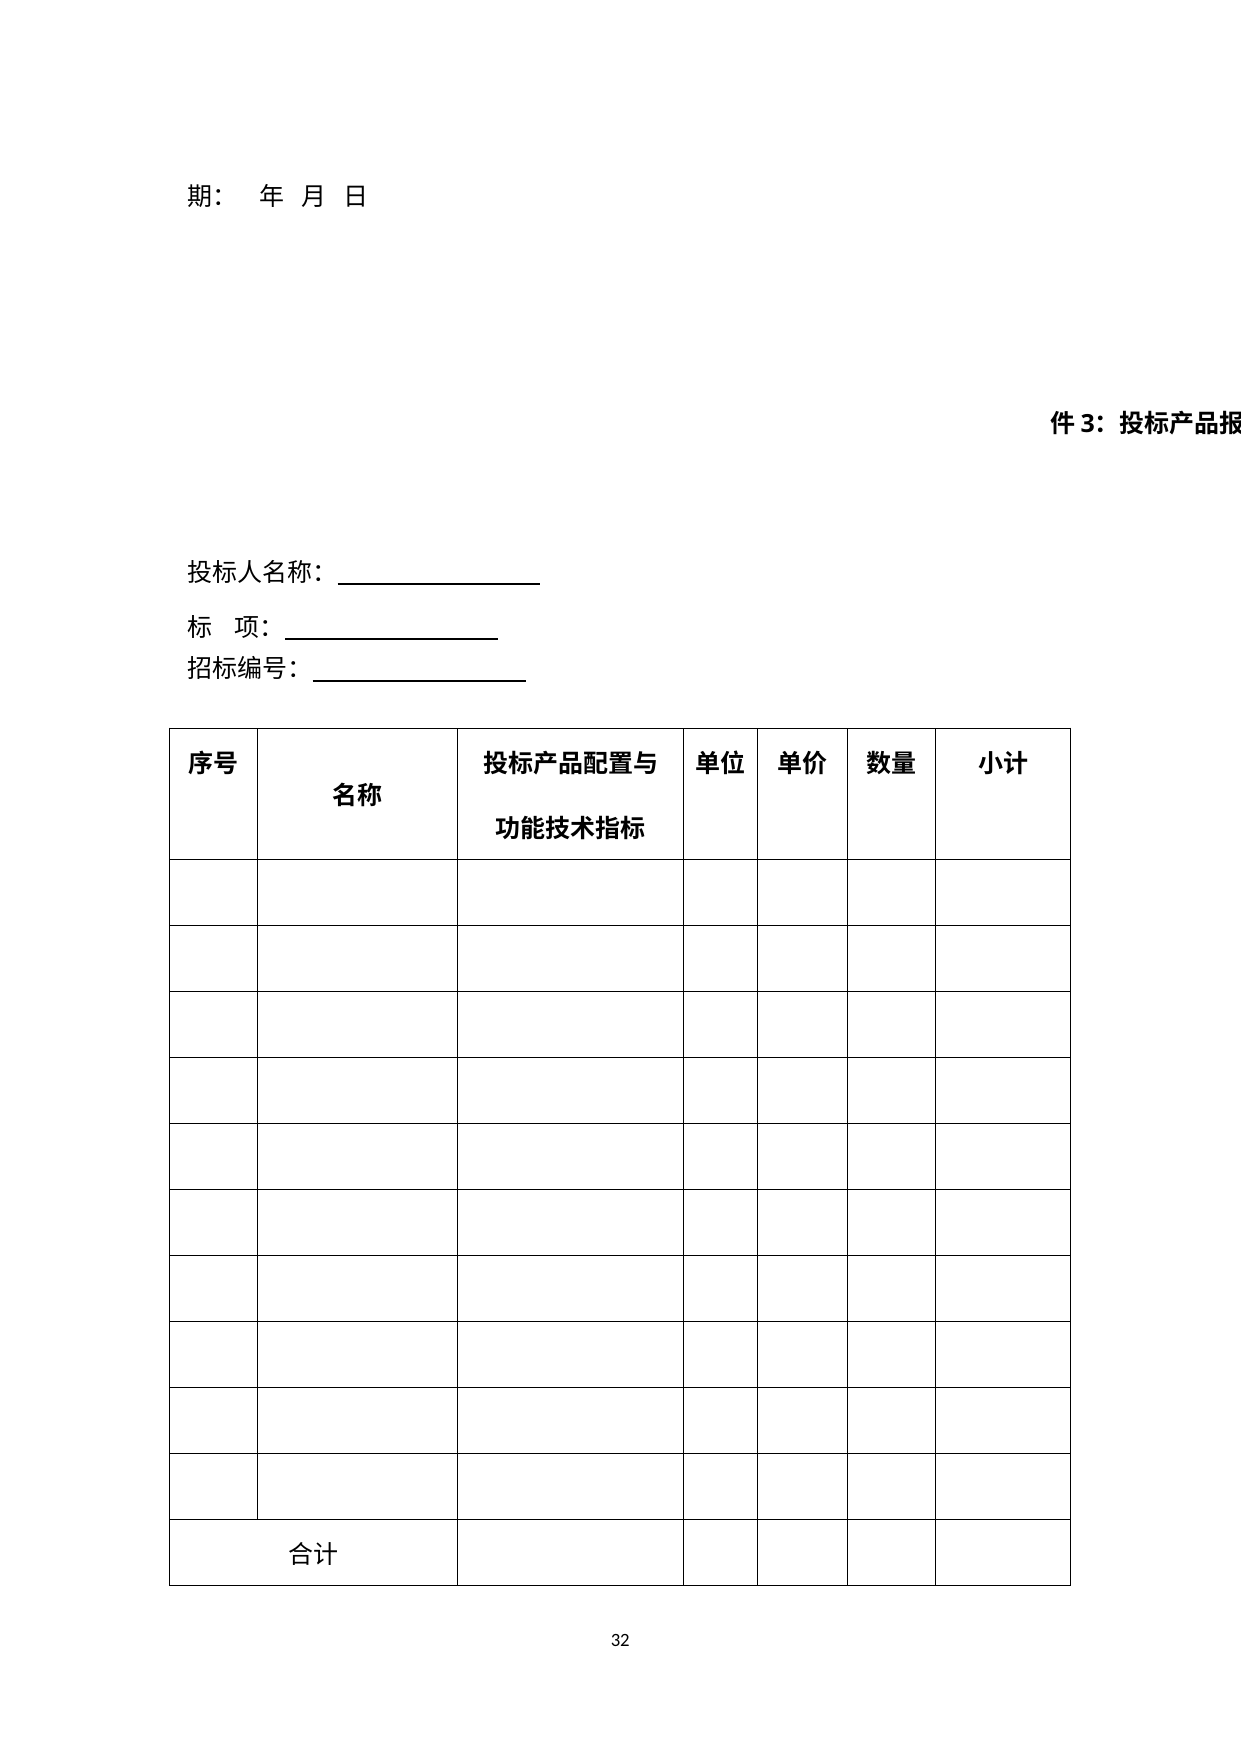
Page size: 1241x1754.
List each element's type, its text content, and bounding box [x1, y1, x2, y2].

table_cell [848, 1520, 935, 1585]
table_header 数量 [848, 729, 935, 859]
table_cell [170, 1388, 257, 1453]
table_cell [170, 1190, 257, 1255]
table_cell [848, 1124, 935, 1189]
text 招标编号： [187, 644, 1053, 686]
table_cell [684, 1256, 757, 1321]
table_cell [458, 1388, 683, 1453]
table_cell [936, 1520, 1070, 1585]
table_cell [258, 1190, 457, 1255]
table_cell [684, 1520, 757, 1585]
table_cell [758, 992, 847, 1057]
table_cell [848, 1058, 935, 1123]
text 标 项： [187, 603, 1053, 644]
table_cell [936, 1058, 1070, 1123]
table_cell [758, 1256, 847, 1321]
table_cell [170, 1256, 257, 1321]
table_cell [758, 1124, 847, 1189]
table_cell [684, 860, 757, 925]
text 附件3：投标产品报价明细表（格式） [1050, 292, 1240, 454]
table_cell [848, 1388, 935, 1453]
table_cell [936, 1322, 1070, 1387]
table_cell [848, 1322, 935, 1387]
table_cell [170, 1124, 257, 1189]
table_cell [684, 1388, 757, 1453]
table_cell [458, 926, 683, 991]
table_cell [758, 860, 847, 925]
table_cell [684, 1124, 757, 1189]
table_cell [936, 1454, 1070, 1519]
table_cell [758, 1190, 847, 1255]
table_cell [258, 1388, 457, 1453]
table_header 单价 [758, 729, 847, 859]
table_cell [758, 926, 847, 991]
table_cell [936, 1124, 1070, 1189]
table_cell [170, 1454, 257, 1519]
table_header 单位 [684, 729, 757, 859]
table_cell [936, 926, 1070, 991]
table_cell [848, 1256, 935, 1321]
table_cell 合计 [170, 1520, 457, 1585]
table_cell [936, 1388, 1070, 1453]
table_cell [848, 926, 935, 991]
table_cell [458, 1322, 683, 1387]
table_header 序号 [170, 729, 257, 859]
table_cell [684, 1454, 757, 1519]
table_cell [936, 860, 1070, 925]
table_cell [684, 1190, 757, 1255]
table_cell [848, 1454, 935, 1519]
text 投标人名称： [187, 538, 1053, 603]
table_cell [848, 860, 935, 925]
text 日期： 年 月 日 [187, 162, 1053, 227]
table_cell [936, 1190, 1070, 1255]
table_cell [684, 1058, 757, 1123]
table_cell [170, 992, 257, 1057]
table_cell [258, 992, 457, 1057]
table_cell [684, 1322, 757, 1387]
table_header 投标产品配置与 功能技术指标 [458, 729, 683, 859]
table_header 小计 [936, 729, 1070, 859]
table_cell [458, 1190, 683, 1255]
table_cell [936, 992, 1070, 1057]
table_cell [258, 926, 457, 991]
table_header 名称 [258, 729, 457, 859]
table_cell [758, 1454, 847, 1519]
table_cell [258, 1256, 457, 1321]
table_cell [458, 1058, 683, 1123]
table_cell [458, 1256, 683, 1321]
table_cell [458, 860, 683, 925]
table_cell [684, 926, 757, 991]
table_cell [170, 1322, 257, 1387]
table_cell [258, 860, 457, 925]
table_cell [848, 992, 935, 1057]
table_cell [936, 1256, 1070, 1321]
table_cell [684, 992, 757, 1057]
table_cell [258, 1454, 457, 1519]
table_cell [258, 1058, 457, 1123]
table_cell [170, 926, 257, 991]
table_cell [458, 1124, 683, 1189]
table_cell [758, 1520, 847, 1585]
table_cell [258, 1322, 457, 1387]
table_cell [758, 1058, 847, 1123]
table_cell [170, 860, 257, 925]
table_cell [170, 1058, 257, 1123]
table_cell [458, 1520, 683, 1585]
table_cell [258, 1124, 457, 1189]
table_cell [458, 1454, 683, 1519]
table_cell [758, 1388, 847, 1453]
table_cell [758, 1322, 847, 1387]
table_cell [458, 992, 683, 1057]
table_cell [848, 1190, 935, 1255]
